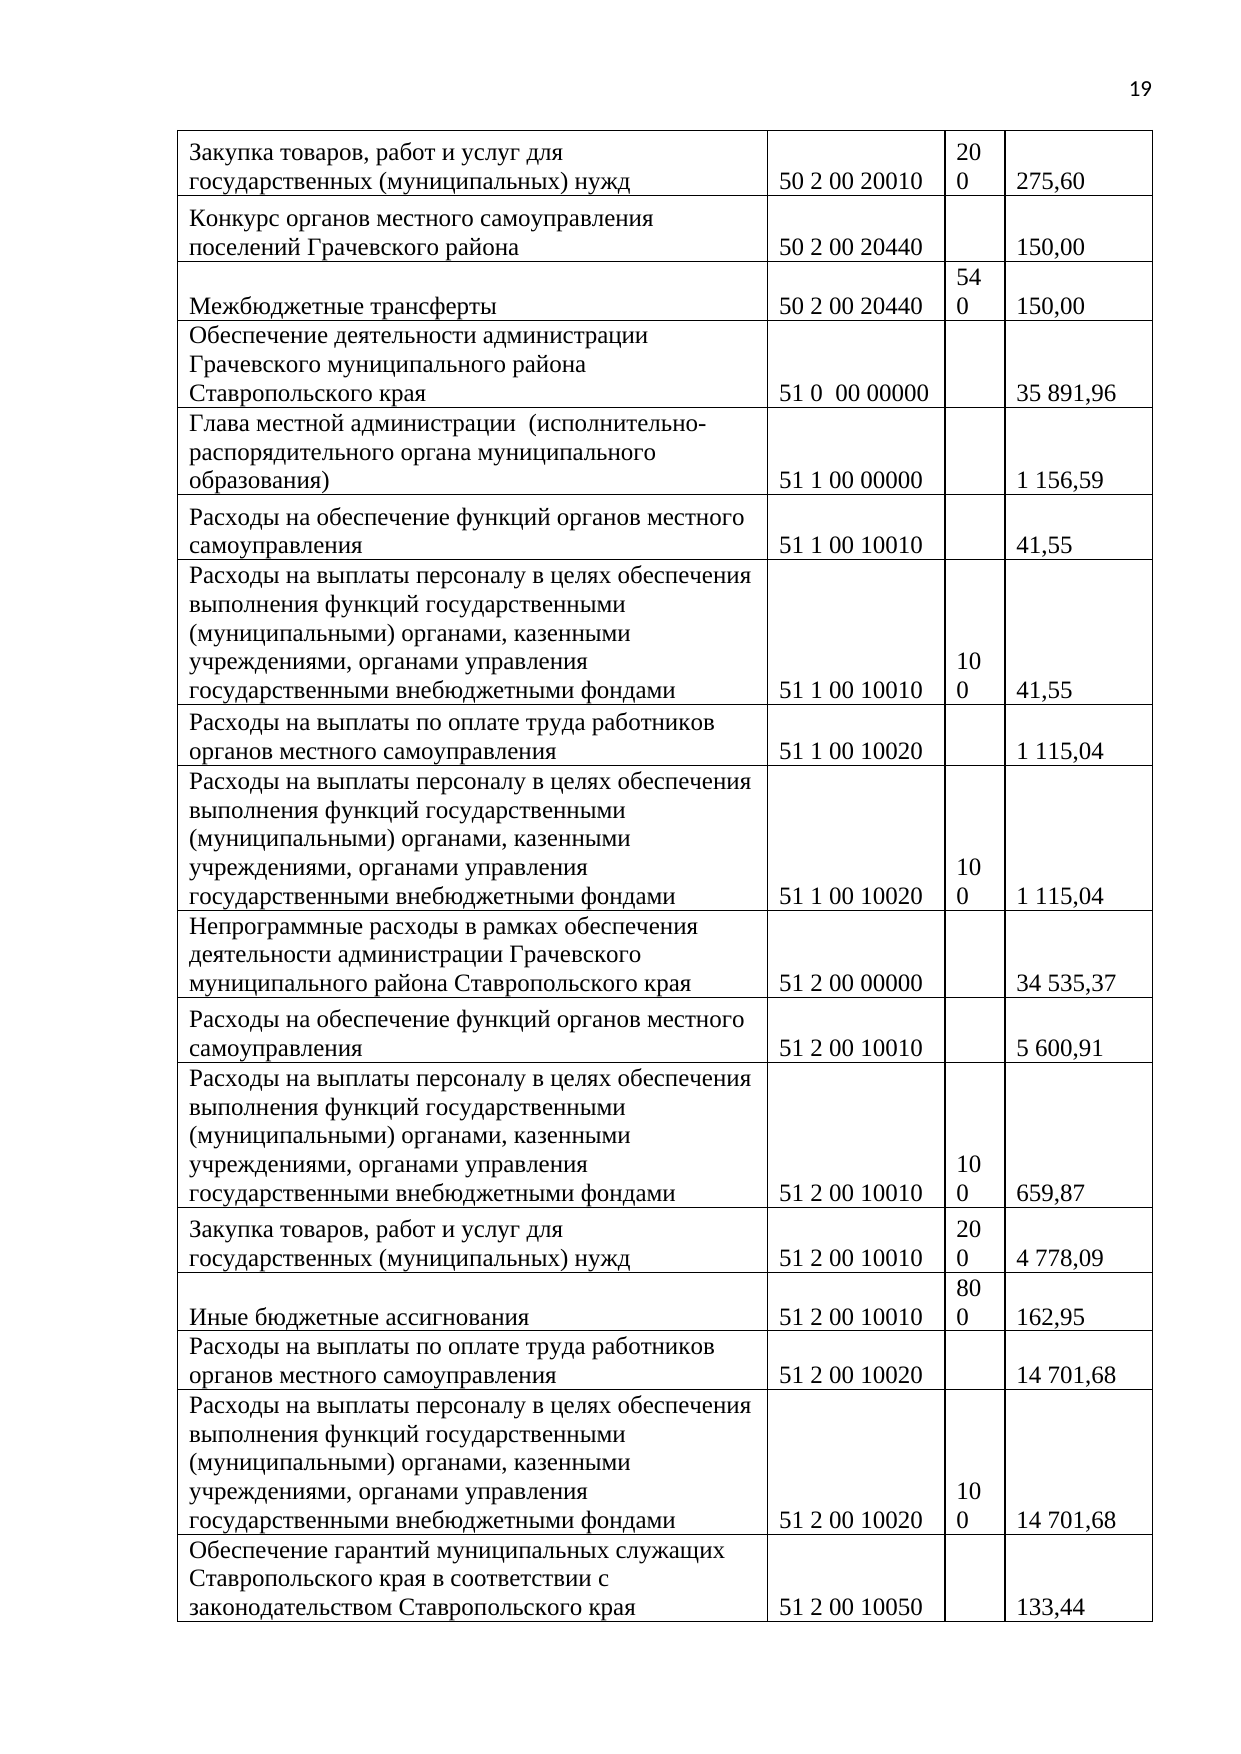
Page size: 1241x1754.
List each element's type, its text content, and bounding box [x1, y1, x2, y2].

table_cell 162,95 [1006, 1273, 1152, 1330]
table_cell 51 1 00 10010 [768, 495, 944, 559]
table_cell Обеспечение гарантий муниципальных служащих Ставропольского края в соответствии с законодательством Ставропольского края [178, 1535, 767, 1621]
table_cell 150,00 [1006, 262, 1152, 319]
table_cell 200 [946, 1208, 1004, 1272]
table_cell 51 0 00 00000 [768, 321, 944, 407]
table_cell [946, 321, 1004, 407]
table_cell 800 [946, 1273, 1004, 1330]
table_cell Непрограммные расходы в рамках обеспечения деятельности администрации Грачевского муниципального района Ставропольского края [178, 911, 767, 997]
table_cell Конкурс органов местного самоуправления поселений Грачевского района [178, 196, 767, 261]
table_cell 100 [946, 1063, 1004, 1207]
table_cell [946, 196, 1004, 261]
table_cell 51 2 00 10010 [768, 998, 944, 1062]
table_cell Закупка товаров, работ и услуг для государственных (муниципальных) нужд [178, 1208, 767, 1272]
table_cell 275,60 [1006, 131, 1152, 195]
table_cell 133,44 [1006, 1535, 1152, 1621]
table_cell [946, 705, 1004, 765]
table_cell 4 778,09 [1006, 1208, 1152, 1272]
table_cell 51 2 00 00000 [768, 911, 944, 997]
table_cell Расходы на обеспечение функций органов местного самоуправления [178, 998, 767, 1062]
table_cell [946, 495, 1004, 559]
table_cell 659,87 [1006, 1063, 1152, 1207]
table_cell Иные бюджетные ассигнования [178, 1273, 767, 1330]
table_cell [946, 998, 1004, 1062]
table_cell 100 [946, 1390, 1004, 1534]
table_cell [946, 1331, 1004, 1389]
table_cell 14 701,68 [1006, 1331, 1152, 1389]
table_cell 51 2 00 10020 [768, 1390, 944, 1534]
table_cell 100 [946, 766, 1004, 910]
table_cell 51 2 00 10020 [768, 1331, 944, 1389]
table_cell 51 1 00 10010 [768, 560, 944, 704]
table_cell 50 2 00 20440 [768, 262, 944, 319]
table_cell 41,55 [1006, 560, 1152, 704]
table_cell 51 2 00 10050 [768, 1535, 944, 1621]
table_cell 51 2 00 10010 [768, 1063, 944, 1207]
table_cell Расходы на выплаты по оплате труда работников органов местного самоуправления [178, 1331, 767, 1389]
table_cell 200 [946, 131, 1004, 195]
table_cell 51 1 00 10020 [768, 766, 944, 910]
table_cell [946, 911, 1004, 997]
table_cell 100 [946, 560, 1004, 704]
table_cell Обеспечение деятельности администрации Грачевского муниципального района Ставропольского края [178, 321, 767, 407]
table_cell 51 1 00 10020 [768, 705, 944, 765]
table_cell 150,00 [1006, 196, 1152, 261]
table_cell 5 600,91 [1006, 998, 1152, 1062]
table_cell 50 2 00 20010 [768, 131, 944, 195]
table_cell Расходы на выплаты по оплате труда работников органов местного самоуправления [178, 705, 767, 765]
table_cell 41,55 [1006, 495, 1152, 559]
table_cell 1 115,04 [1006, 705, 1152, 765]
table_cell 50 2 00 20440 [768, 196, 944, 261]
table_cell 51 2 00 10010 [768, 1208, 944, 1272]
table_cell 35 891,96 [1006, 321, 1152, 407]
table_cell 1 156,59 [1006, 408, 1152, 494]
table_cell Расходы на обеспечение функций органов местного самоуправления [178, 495, 767, 559]
table_cell 1 115,04 [1006, 766, 1152, 910]
table_cell Глава местной администрации (исполнительно-распорядительного органа муниципального образования) [178, 408, 767, 494]
table_cell [946, 408, 1004, 494]
table_cell Закупка товаров, работ и услуг для государственных (муниципальных) нужд [178, 131, 767, 195]
table_cell 34 535,37 [1006, 911, 1152, 997]
table_cell 540 [946, 262, 1004, 319]
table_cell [178, 1390, 767, 1534]
table_cell 51 2 00 10010 [768, 1273, 944, 1330]
table_cell 51 1 00 00000 [768, 408, 944, 494]
table_cell 14 701,68 [1006, 1390, 1152, 1534]
table_cell Межбюджетные трансферты [178, 262, 767, 319]
table_cell [946, 1535, 1004, 1621]
